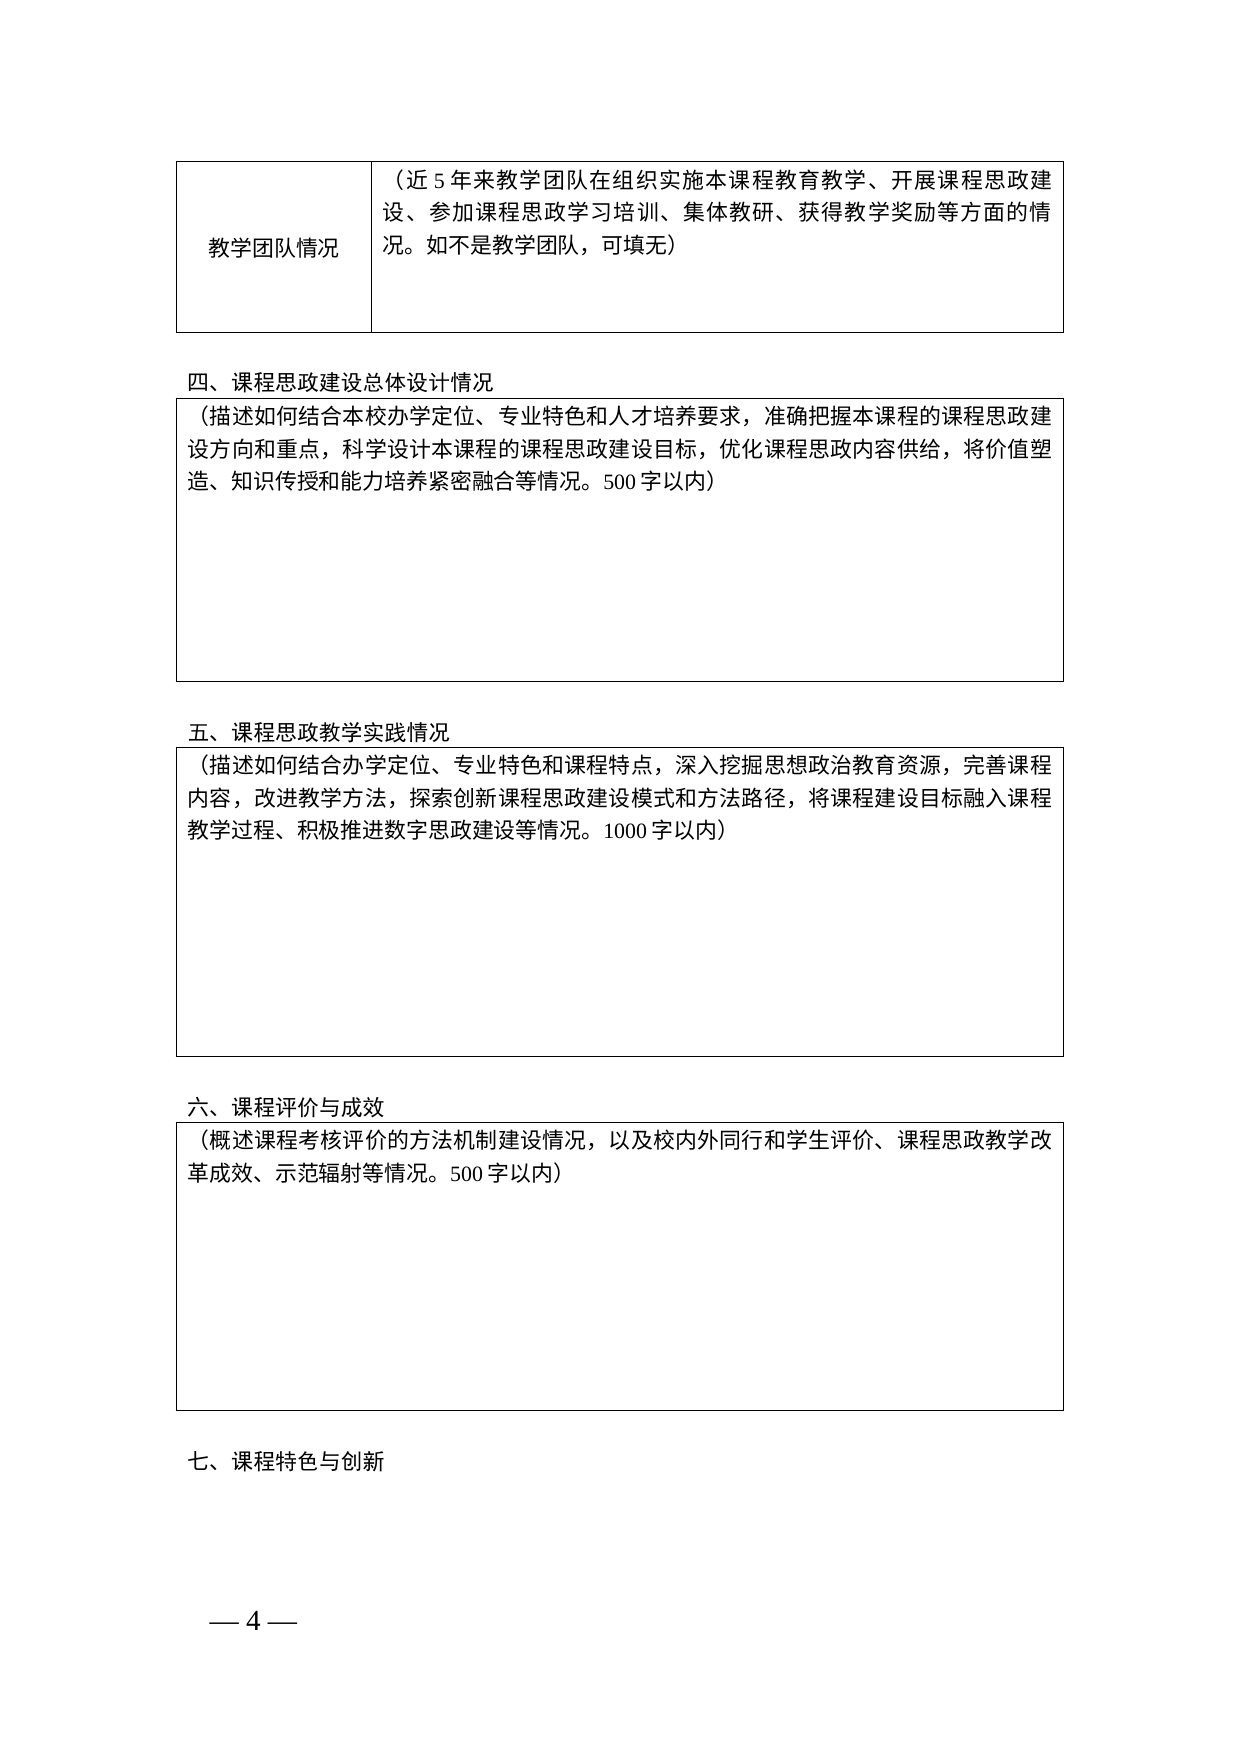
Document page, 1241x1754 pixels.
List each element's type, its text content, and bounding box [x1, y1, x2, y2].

table_cell （近5年来教学团队在组织实施本课程教育教学、开展课程思政建设、参加课程思政学习培训、集体教研、获得教学奖励等方面的情况。如不是教学团队，可填无） [372, 162, 1063, 332]
list 课程思政建设总体设计情况 [187, 365, 1053, 398]
table_header （描述如何结合本校办学定位、专业特色和人才培养要求，准确把握本课程的课程思政建设方向和重点，科学设计本课程的课程思政建设目标，优化课程思政内容供给，将价值塑造、知识传授和能力培养紧密融合等情况。500字以内） [177, 399, 1063, 681]
list 课程特色与创新 [187, 1444, 1053, 1476]
table_cell 教学团队情况 [177, 162, 371, 332]
list 课程评价与成效 [187, 1089, 1053, 1122]
list 课程思政教学实践情况 [187, 714, 1053, 747]
table_header （概述课程考核评价的方法机制建设情况，以及校内外同行和学生评价、课程思政教学改革成效、示范辐射等情况。500字以内） [177, 1123, 1063, 1410]
table_header （描述如何结合办学定位、专业特色和课程特点，深入挖掘思想政治教育资源，完善课程内容，改进教学方法，探索创新课程思政建设模式和方法路径，将课程建设目标融入课程教学过程、积极推进数字思政建设等情况。1000字以内） [177, 748, 1063, 1056]
